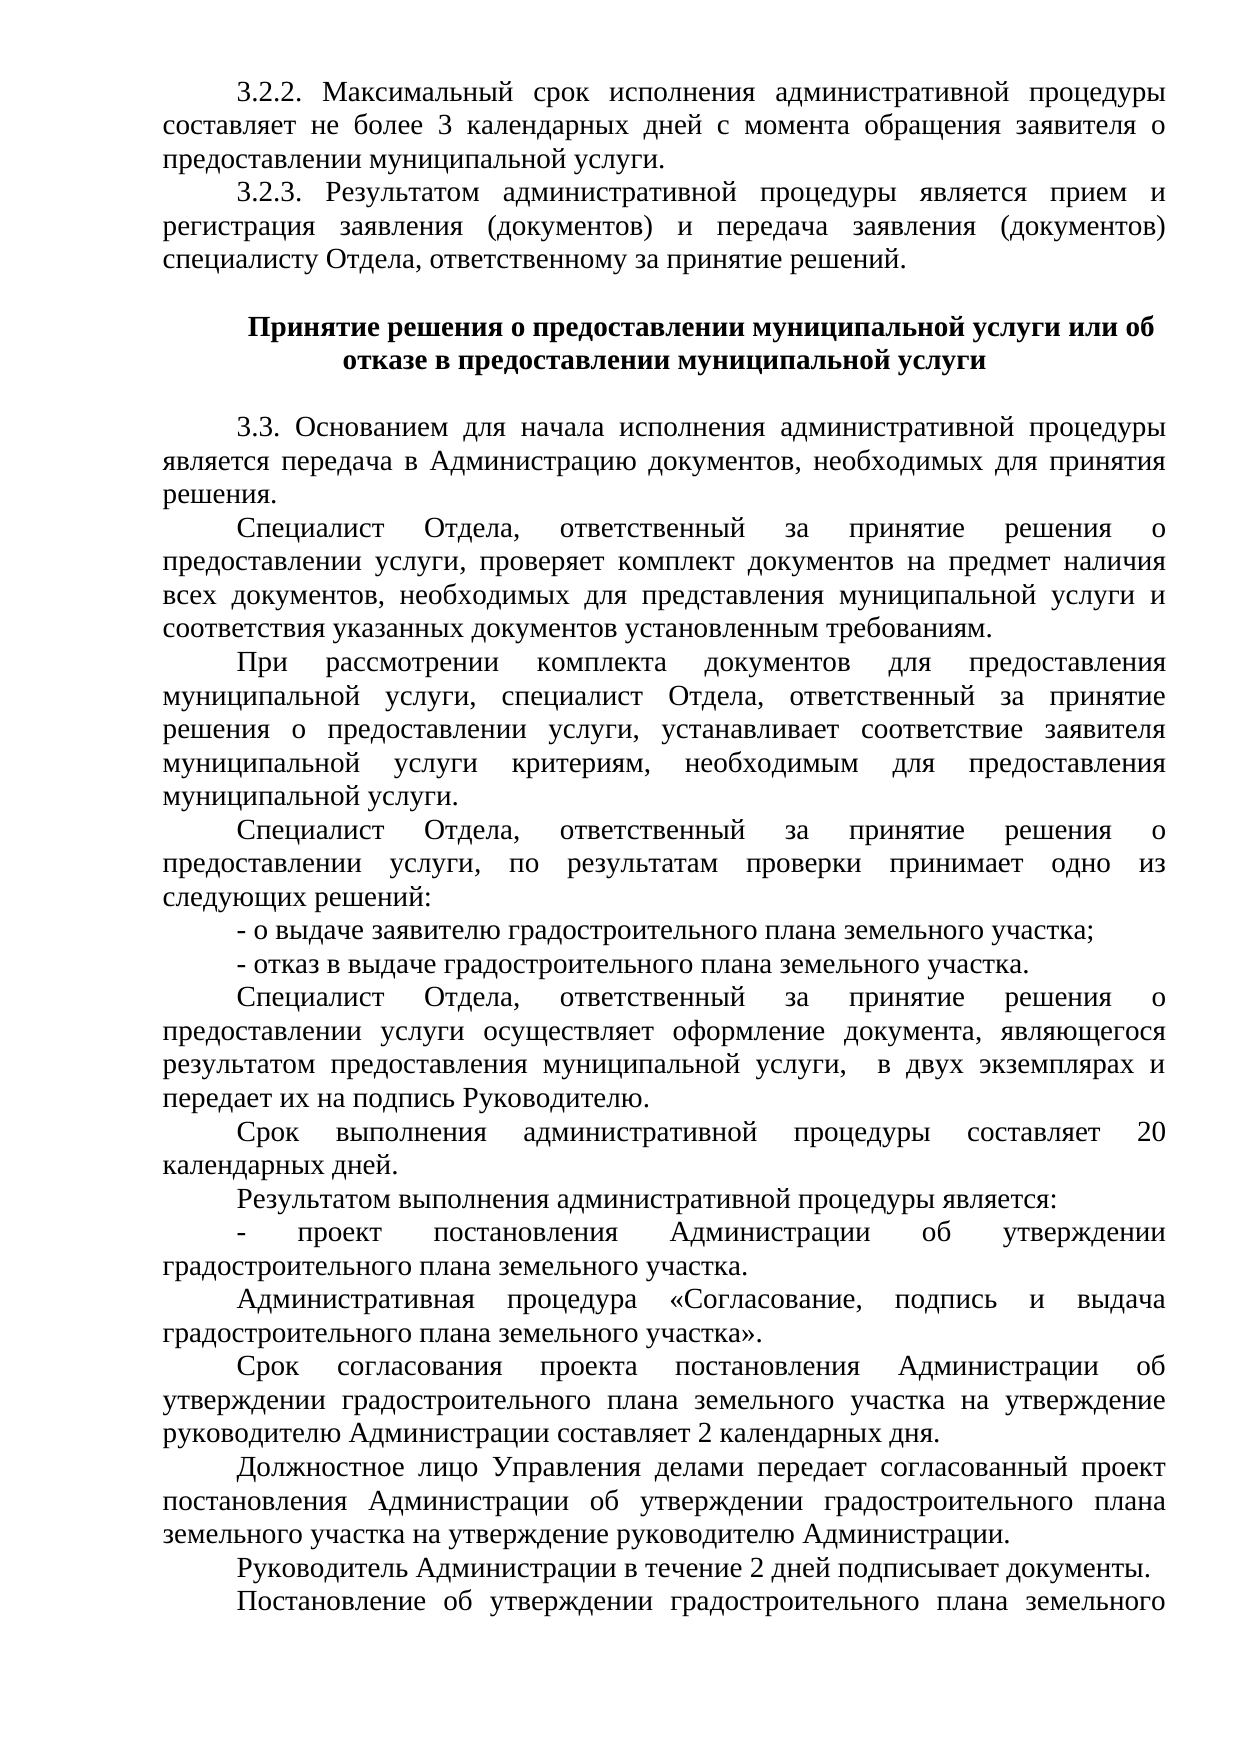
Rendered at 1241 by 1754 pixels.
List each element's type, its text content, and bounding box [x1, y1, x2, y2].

text - о выдаче заявителю градостроительного плана земельного участка; [162, 912, 1167, 946]
text 3.2.2. Максимальный срок исполнения административной процедуры составляет не более 3 календарных дней с момента обращения заявителя о предоставлении муниципальной услуги. [162, 74, 1167, 174]
text - проект постановления Администрации об утверждении градостроительного плана земельного участка. [162, 1214, 1167, 1281]
text Специалист Отдела, ответственный за принятие решения о предоставлении услуги, по результатам проверки принимает одно из следующих решений: [162, 812, 1167, 912]
text Административная процедура «Согласование, подпись и выдача градостроительного плана земельного участка». [162, 1281, 1167, 1348]
text 3.3. Основанием для начала исполнения административной процедуры является передача в Администрацию документов, необходимых для принятия решения. [162, 409, 1167, 510]
text Срок согласования проекта постановления Администрации об утверждении градостроительного плана земельного участка на утверждение руководителю Администрации составляет 2 календарных дня. [162, 1348, 1167, 1449]
text Руководитель Администрации в течение 2 дней подписывает документы. [162, 1550, 1167, 1583]
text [162, 1583, 1167, 1617]
text - отказ в выдаче градостроительного плана земельного участка. [162, 946, 1167, 979]
text Принятие решения о предоставлении муниципальной услуги или об отказе в предоставлении муниципальной услуги [162, 309, 1167, 376]
text Срок выполнения административной процедуры составляет 20 календарных дней. [162, 1114, 1167, 1181]
text При рассмотрении комплекта документов для предоставления муниципальной услуги, специалист Отдела, ответственный за принятие решения о предоставлении услуги, устанавливает соответствие заявителя муниципальной услуги критериям, необходимым для предоставления муниципальной услуги. [162, 644, 1167, 812]
text Специалист Отдела, ответственный за принятие решения о предоставлении услуги осуществляет оформление документа, являющегося результатом предоставления муниципальной услуги, в двух экземплярах и передает их на подпись Руководителю. [162, 979, 1167, 1114]
text Результатом выполнения административной процедуры является: [162, 1181, 1167, 1214]
text Специалист Отдела, ответственный за принятие решения о предоставлении услуги, проверяет комплект документов на предмет наличия всех документов, необходимых для представления муниципальной услуги и соответствия указанных документов установленным требованиям. [162, 510, 1167, 644]
text Должностное лицо Управления делами передает согласованный проект постановления Администрации об утверждении градостроительного плана земельного участка на утверждение руководителю Администрации. [162, 1449, 1167, 1550]
text 3.2.3. Результатом административной процедуры является прием и регистрация заявления (документов) и передача заявления (документов) специалисту Отдела, ответственному за принятие решений. [162, 174, 1167, 275]
